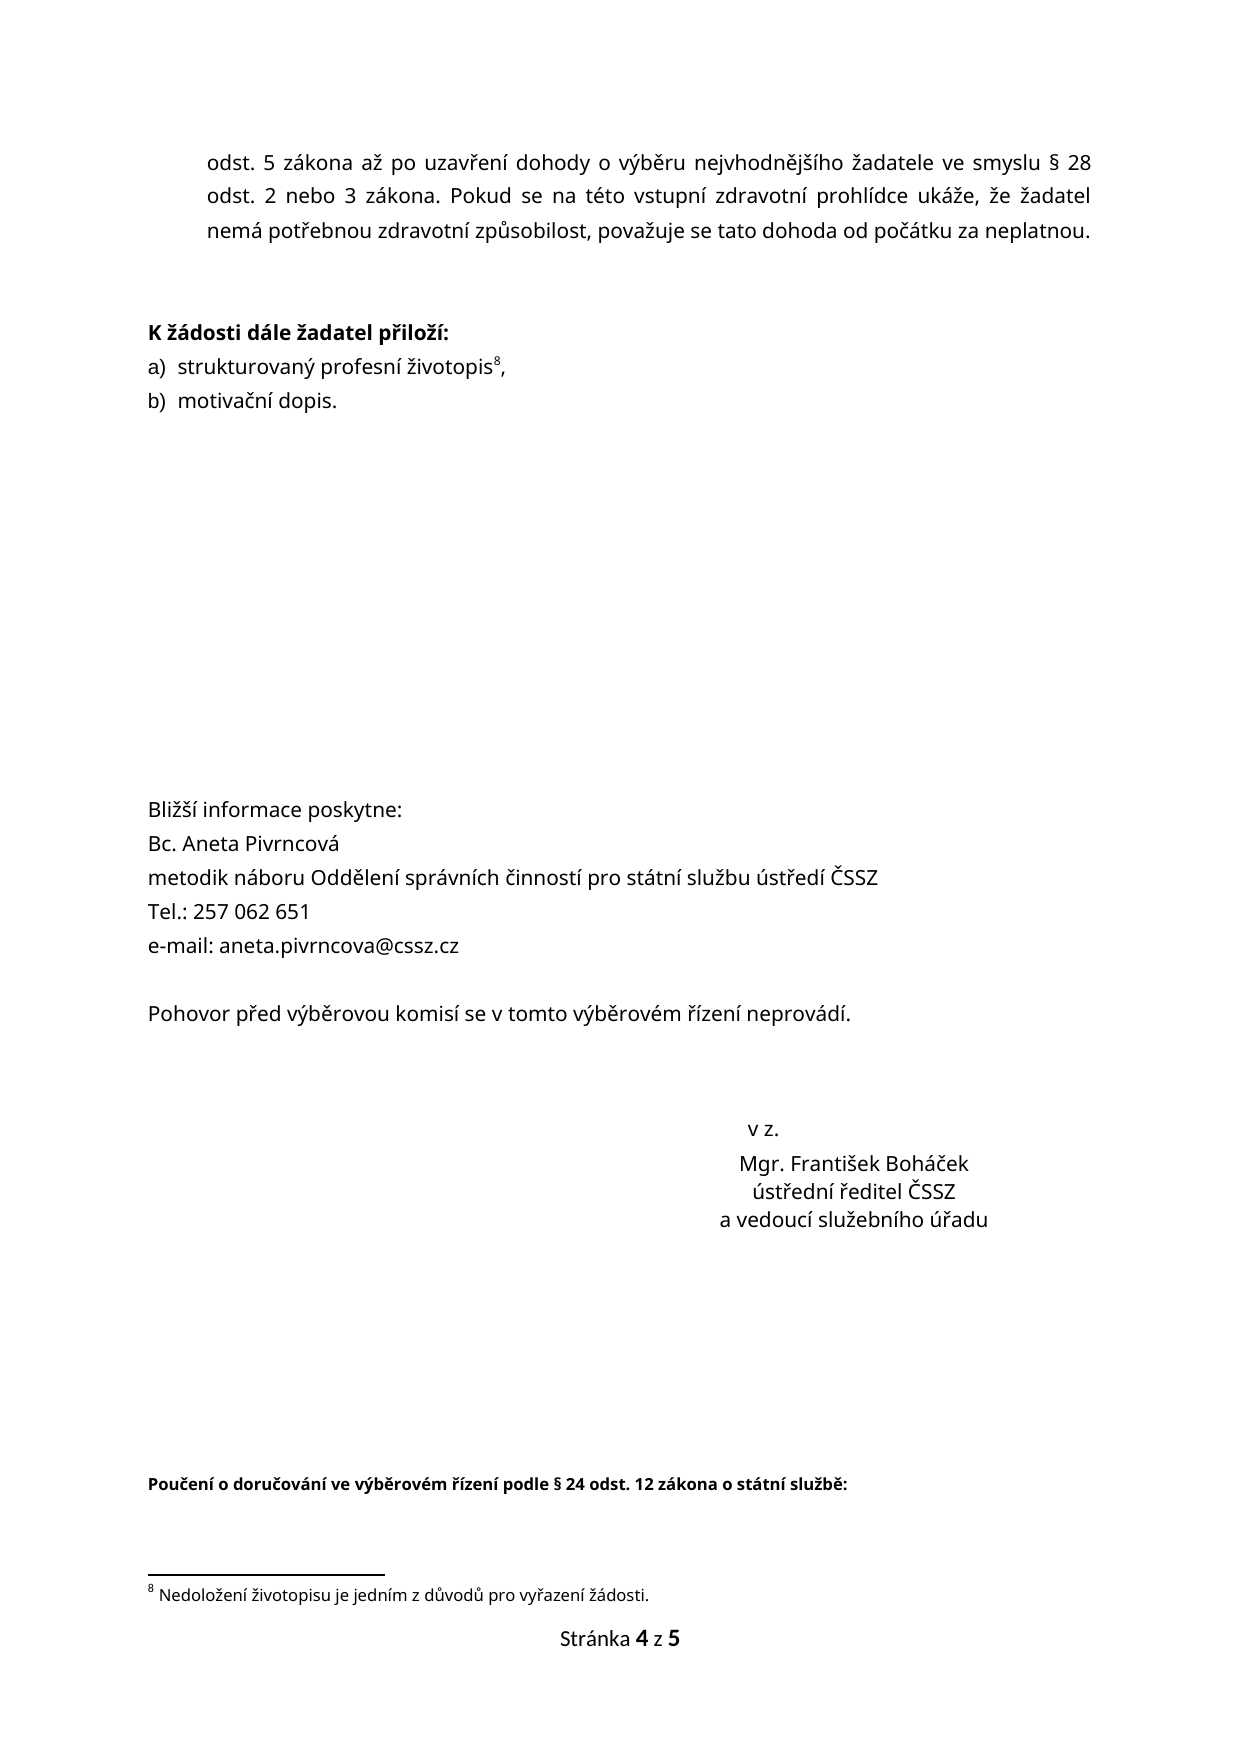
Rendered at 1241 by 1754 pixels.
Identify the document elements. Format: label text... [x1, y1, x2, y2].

text Bližší informace poskytne: [148, 795, 1093, 823]
text K žádosti dále žadatel přiloží: [148, 318, 1093, 346]
text Pohovor před výběrovou komisí se v tomto výběrovém řízení neprovádí. [148, 999, 1093, 1028]
table_cell ústřední ředitel ČSSZ [615, 1177, 1093, 1206]
list strukturovaný profesní životopis, [148, 352, 1093, 380]
list motivační dopis. [148, 386, 1093, 414]
text metodik náboru Oddělení správních činností pro státní službu ústředí ČSSZ [148, 863, 1093, 891]
table_header Mgr. František Boháček [615, 1149, 1093, 1177]
table_cell a vedoucí služebního úřadu [615, 1206, 1093, 1234]
text Bc. Aneta Pivrncová [148, 829, 1093, 857]
text v z. [673, 1114, 1093, 1143]
text Tel.: 257 062 651 [148, 897, 1093, 925]
text e-mail: aneta.pivrncova@cssz.cz [148, 931, 1093, 959]
text Poučení o doručování ve výběrovém řízení podle § 24 odst. 12 zákona o státní službě: [148, 1472, 1093, 1495]
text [207, 148, 1093, 244]
